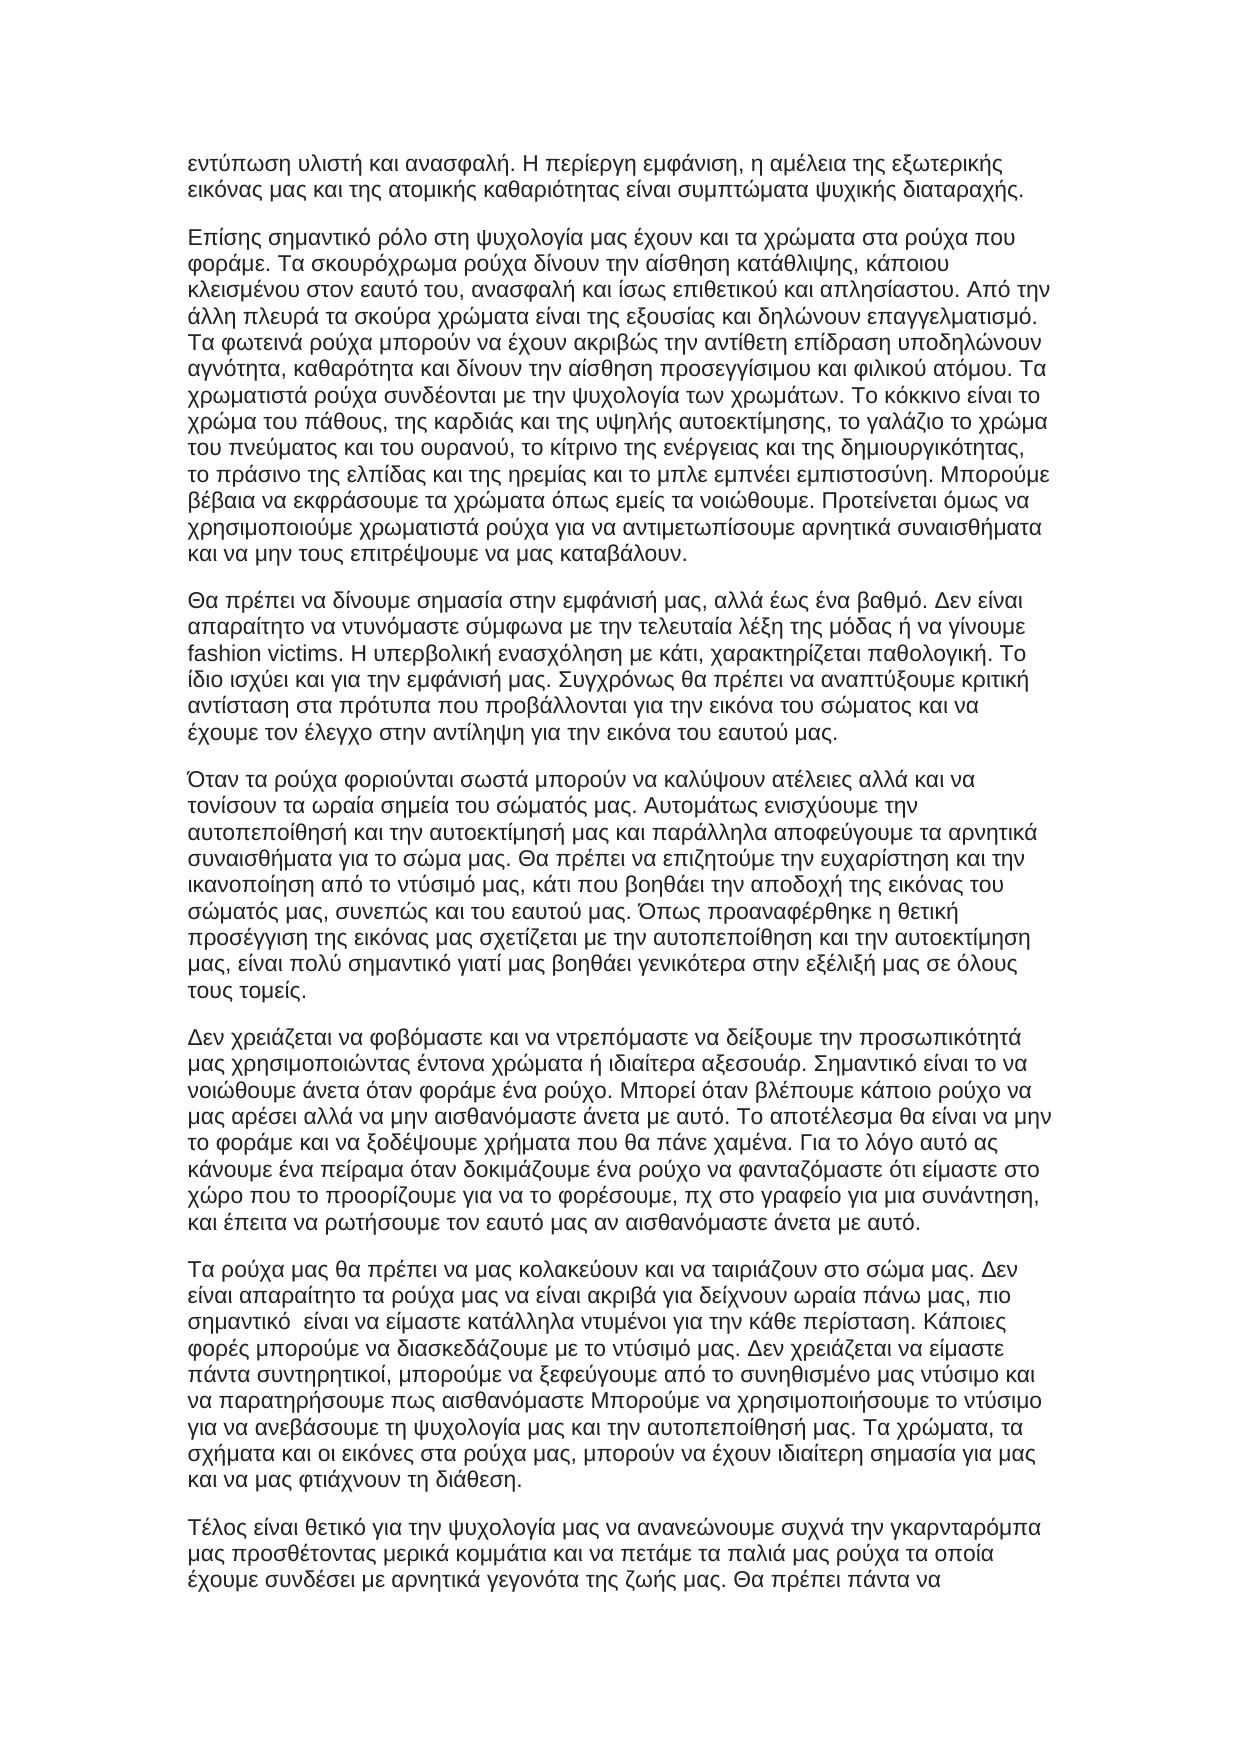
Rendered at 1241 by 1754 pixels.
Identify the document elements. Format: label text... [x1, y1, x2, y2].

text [187, 150, 1053, 203]
text Τα ρούχα μας θα πρέπει να μας κολακεύουν και να ταιριάζουν στο σώμα μας. Δεν είναι απαραίτητο τα ρούχα μας να είναι ακριβά για δείχνουν ωραία πάνω μας, πιο σημαντικό είναι να είμαστε κατάλληλα ντυμένοι για την κάθε περίσταση. Κάποιες φορές μπορούμε να διασκεδάζουμε με το ντύσιμό μας. Δεν χρειάζεται να είμαστε πάντα συντηρητικοί, μπορούμε να ξεφεύγουμε από το συνηθισμένο μας ντύσιμο και να παρατηρήσουμε πως αισθανόμαστε Μπορούμε να χρησιμοποιήσουμε το ντύσιμο για να ανεβάσουμε τη ψυχολογία μας και την αυτοπεποίθησή μας. Τα χρώματα, τα σχήματα και οι εικόνες στα ρούχα μας, μπορούν να έχουν ιδιαίτερη σημασία για μας και να μας φτιάχνουν τη διάθεση. [187, 1256, 1053, 1493]
text Επίσης σημαντικό ρόλο στη ψυχολογία μας έχουν και τα χρώματα στα ρούχα που φοράμε. Τα σκουρόχρωμα ρούχα δίνουν την αίσθηση κατάθλιψης, κάποιου κλεισμένου στον εαυτό του, ανασφαλή και ίσως επιθετικού και απλησίαστου. Από την άλλη πλευρά τα σκούρα χρώματα είναι της εξουσίας και δηλώνουν επαγγελματισμό. Τα φωτεινά ρούχα μπορούν να έχουν ακριβώς την αντίθετη επίδραση υποδηλώνουν αγνότητα, καθαρότητα και δίνουν την αίσθηση προσεγγίσιμου και φιλικού ατόμου. Τα χρωματιστά ρούχα συνδέονται με την ψυχολογία των χρωμάτων. Το κόκκινο είναι το χρώμα του πάθους, της καρδιάς και της υψηλής αυτοεκτίμησης, το γαλάζιο το χρώμα του πνεύματος και του ουρανού, το κίτρινο της ενέργειας και της δημιουργικότητας, το πράσινο της ελπίδας και της ηρεμίας και το μπλε εμπνέει εμπιστοσύνη. Μπορούμε βέβαια να εκφράσουμε τα χρώματα όπως εμείς τα νοιώθουμε. Προτείνεται όμως να χρησιμοποιούμε χρωματιστά ρούχα για να αντιμετωπίσουμε αρνητικά συναισθήματα και να μην τους επιτρέψουμε να μας καταβάλουν. [187, 223, 1053, 566]
text Δεν χρειάζεται να φοβόμαστε και να ντρεπόμαστε να δείξουμε την προσωπικότητά μας χρησιμοποιώντας έντονα χρώματα ή ιδιαίτερα αξεσουάρ. Σημαντικό είναι το να νοιώθουμε άνετα όταν φοράμε ένα ρούχο. Μπορεί όταν βλέπουμε κάποιο ρούχο να μας αρέσει αλλά να μην αισθανόμαστε άνετα με αυτό. Το αποτέλεσμα θα είναι να μην το φοράμε και να ξοδέψουμε χρήματα που θα πάνε χαμένα. Για το λόγο αυτό ας κάνουμε ένα πείραμα όταν δοκιμάζουμε ένα ρούχο να φανταζόμαστε ότι είμαστε στο χώρο που το προορίζουμε για να το φορέσουμε, πχ στο γραφείο για μια συνάντηση, και έπειτα να ρωτήσουμε τον εαυτό μας αν αισθανόμαστε άνετα με αυτό. [187, 1024, 1053, 1235]
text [187, 1514, 1053, 1593]
text Όταν τα ρούχα φοριούνται σωστά μπορούν να καλύψουν ατέλειες αλλά και να τονίσουν τα ωραία σημεία του σώματός μας. Αυτομάτως ενισχύουμε την αυτοπεποίθησή και την αυτοεκτίμησή μας και παράλληλα αποφεύγουμε τα αρνητικά συναισθήματα για το σώμα μας. Θα πρέπει να επιζητούμε την ευχαρίστηση και την ικανοποίηση από το ντύσιμό μας, κάτι που βοηθάει την αποδοχή της εικόνας του σώματός μας, συνεπώς και του εαυτού μας. Όπως προαναφέρθηκε η θετική προσέγγιση της εικόνας μας σχετίζεται με την αυτοπεποίθηση και την αυτοεκτίμηση μας, είναι πολύ σημαντικό γιατί μας βοηθάει γενικότερα στην εξέλιξή μας σε όλους τους τομείς. [187, 766, 1053, 1003]
text Θα πρέπει να δίνουμε σημασία στην εμφάνισή μας, αλλά έως ένα βαθμό. Δεν είναι απαραίτητο να ντυνόμαστε σύμφωνα με την τελευταία λέξη της μόδας ή να γίνουμε fashion victims. Η υπερβολική ενασχόληση με κάτι, χαρακτηρίζεται παθολογική. Το ίδιο ισχύει και για την εμφάνισή μας. Συγχρόνως θα πρέπει να αναπτύξουμε κριτική αντίσταση στα πρότυπα που προβάλλονται για την εικόνα του σώματος και να έχουμε τον έλεγχο στην αντίληψη για την εικόνα του εαυτού μας. [187, 587, 1053, 745]
